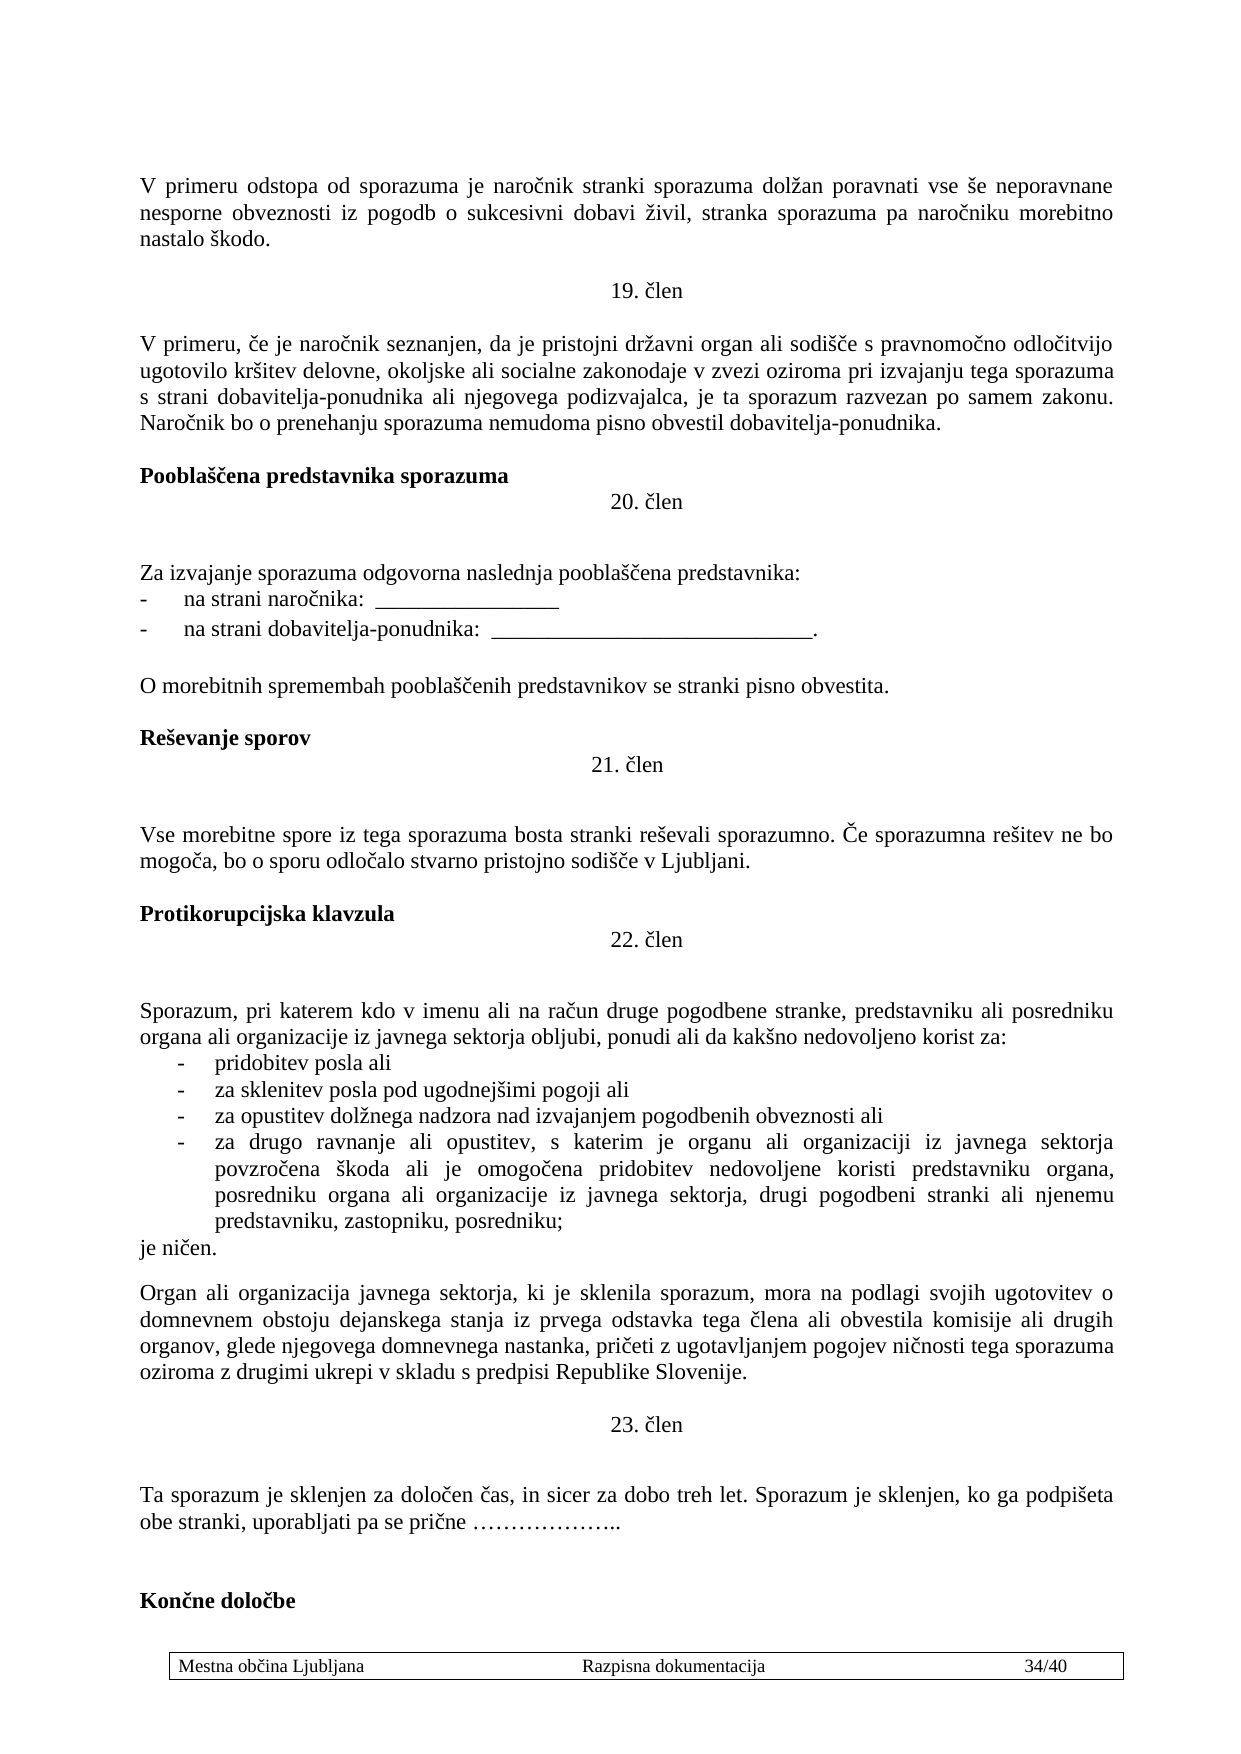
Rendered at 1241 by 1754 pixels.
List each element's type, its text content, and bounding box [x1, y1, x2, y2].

text Vse morebitne spore iz tega sporazuma bosta stranki reševali sporazumno. Če sporazumna rešitev ne bo mogoča, bo o sporu odločalo stvarno pristojno sodišče v Ljubljani. [139, 821, 1115, 874]
text Za izvajanje sporazuma odgovorna naslednja pooblaščena predstavnika: [139, 559, 1115, 585]
list za drugo ravnanje ali opustitev, s katerim je organu ali organizaciji iz javnega sektorja povzročena škoda ali je omogočena pridobitev nedovoljene koristi predstavniku organa, posredniku organa ali organizacije iz javnega sektorja, drugi pogodbeni stranki ali njenemu predstavniku, zastopniku, posredniku; [177, 1128, 1115, 1234]
list za opustitev dolžnega nadzora nad izvajanjem pogodbenih obveznosti ali [177, 1102, 1115, 1128]
text 23. člen [178, 1411, 1115, 1437]
text V primeru odstopa od sporazuma je naročnik stranki sporazuma dolžan poravnati vse še neporavnane nesporne obveznosti iz pogodb o sukcesivni dobavi živil, stranka sporazuma pa naročniku morebitno nastalo škodo. [139, 172, 1115, 251]
text Reševanje sporov [139, 724, 1115, 751]
text Pooblaščena predstavnika sporazuma [139, 462, 1115, 488]
list na strani naročnika: ________________ [139, 585, 1115, 611]
text 19. člen [178, 278, 1115, 304]
text 20. člen [178, 488, 1115, 515]
list pridobitev posla ali [177, 1049, 1115, 1076]
text Ta sporazum je sklenjen za določen čas, in sicer za dobo treh let. Sporazum je sklenjen, ko ga podpišeta obe stranki, uporabljati pa se prične ……………….. [139, 1481, 1115, 1534]
text Končne določbe [139, 1587, 1115, 1613]
text O morebitnih spremembah pooblaščenih predstavnikov se stranki pisno obvestita. [139, 672, 1115, 698]
text Organ ali organizacija javnega sektorja, ki je sklenila sporazum, mora na podlagi svojih ugotovitev o domnevnem obstoju dejanskega stanja iz prvega odstavka tega člena ali obvestila komisije ali drugih organov, glede njegovega domnevnega nastanka, pričeti z ugotavljanjem pogojev ničnosti tega sporazuma oziroma z drugimi ukrepi v skladu s predpisi Republike Slovenije. [139, 1279, 1115, 1385]
list za sklenitev posla pod ugodnejšimi pogoji ali [177, 1076, 1115, 1102]
text je ničen. [139, 1234, 1115, 1260]
text 21. člen [139, 751, 1115, 777]
text Sporazum, pri katerem kdo v imenu ali na račun druge pogodbene stranke, predstavniku ali posredniku organa ali organizacije iz javnega sektorja obljubi, ponudi ali da kakšno nedovoljeno korist za: [139, 997, 1115, 1049]
text 22. člen [178, 926, 1115, 953]
text V primeru, če je naročnik seznanjen, da je pristojni državni organ ali sodišče s pravnomočno odločitvijo ugotovilo kršitev delovne, okoljske ali socialne zakonodaje v zvezi oziroma pri izvajanju tega sporazuma s strani dobavitelja-ponudnika ali njegovega podizvajalca, je ta sporazum razvezan po samem zakonu. Naročnik bo o prenehanju sporazuma nemudoma pisno obvestil dobavitelja-ponudnika. [139, 330, 1115, 436]
text Protikorupcijska klavzula [139, 900, 1115, 926]
list na strani dobavitelja-ponudnika: ____________________________. [139, 615, 1115, 642]
